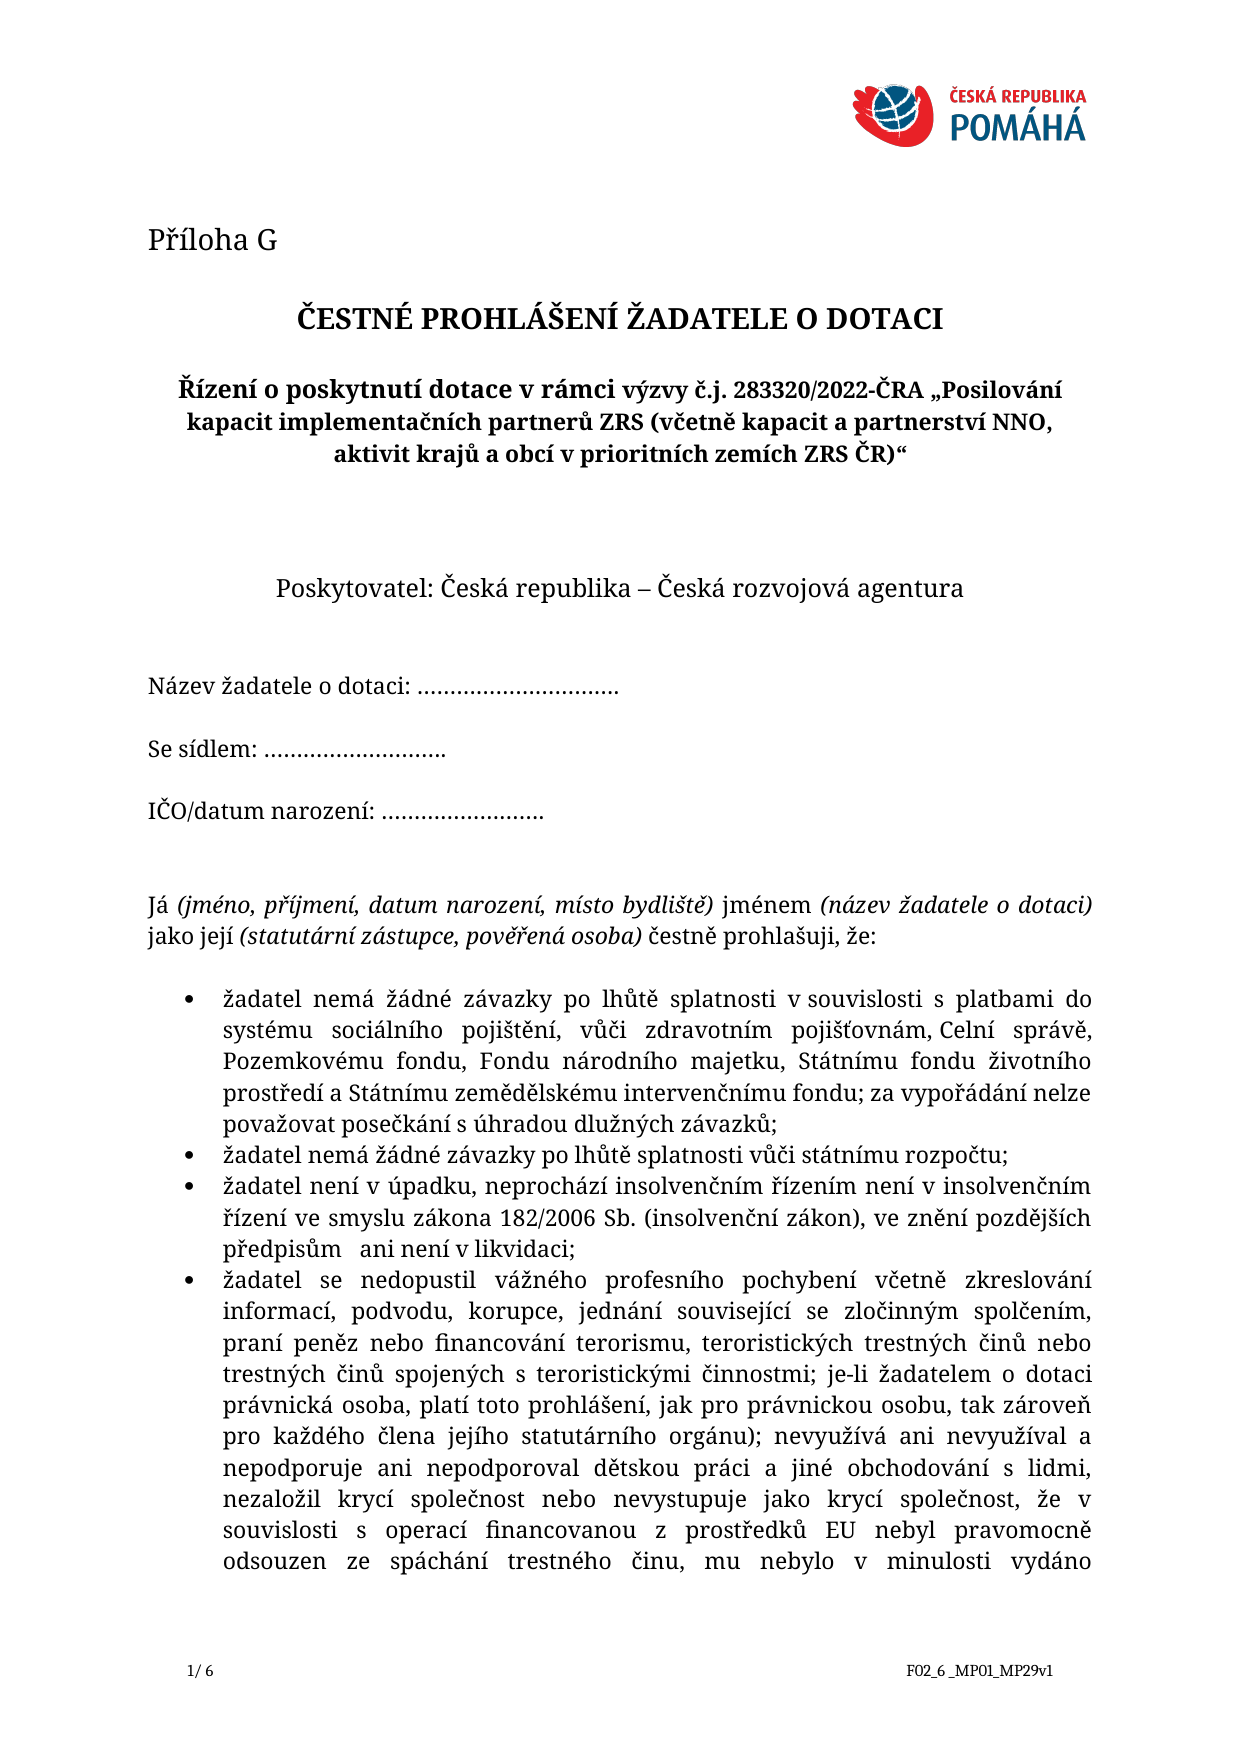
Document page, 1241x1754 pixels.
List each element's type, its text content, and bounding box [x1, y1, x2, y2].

text Se sídlem: ………………………. [148, 733, 1093, 764]
list žadatel nemá žádné závazky po lhůtě splatnosti v souvislosti s platbami do systému sociálního pojištění, vůči zdravotním pojišťovnám, Celní správě, Pozemkovému fondu, Fondu národního majetku, Státnímu fondu životního prostředí a Státnímu zemědělskému intervenčnímu fondu; za vypořádání nelze považovat posečkání s úhradou dlužných závazků; [185, 983, 1093, 1139]
text IČO/datum narození: ……………………. [148, 795, 1093, 827]
list žadatel není v úpadku, neprochází insolvenčním řízením není v insolvenčním řízení ve smyslu zákona 182/2006 Sb. (insolvenční zákon), ve znění pozdějších předpisům ani není v likvidaci; [185, 1170, 1093, 1264]
text Řízení o poskytnutí dotace v rámci výzvy č.j. 283320/2022-ČRA „Posilování kapacit implementačních partnerů ZRS (včetně kapacit a partnerství NNO, aktivit krajů a obcí v prioritních zemích ZRS ČR)“ [148, 372, 1093, 469]
list žadatel nemá žádné závazky po lhůtě splatnosti vůči státnímu rozpočtu; [185, 1139, 1093, 1170]
title Příloha G [148, 219, 1093, 259]
title ČESTNÉ PROHLÁŠENÍ ŽADATELE O DOTACI [148, 298, 1093, 338]
picture [848, 76, 1096, 152]
text Poskytovatel: Česká republika – Česká rozvojová agentura [148, 571, 1093, 605]
text Název žadatele o dotaci: …………………………. [148, 670, 1093, 702]
text Já (jméno, příjmení, datum narození, místo bydliště) jménem (název žadatele o dotaci) jako její (statutární zástupce, pověřená osoba) čestně prohlašuji, že: [148, 889, 1093, 952]
